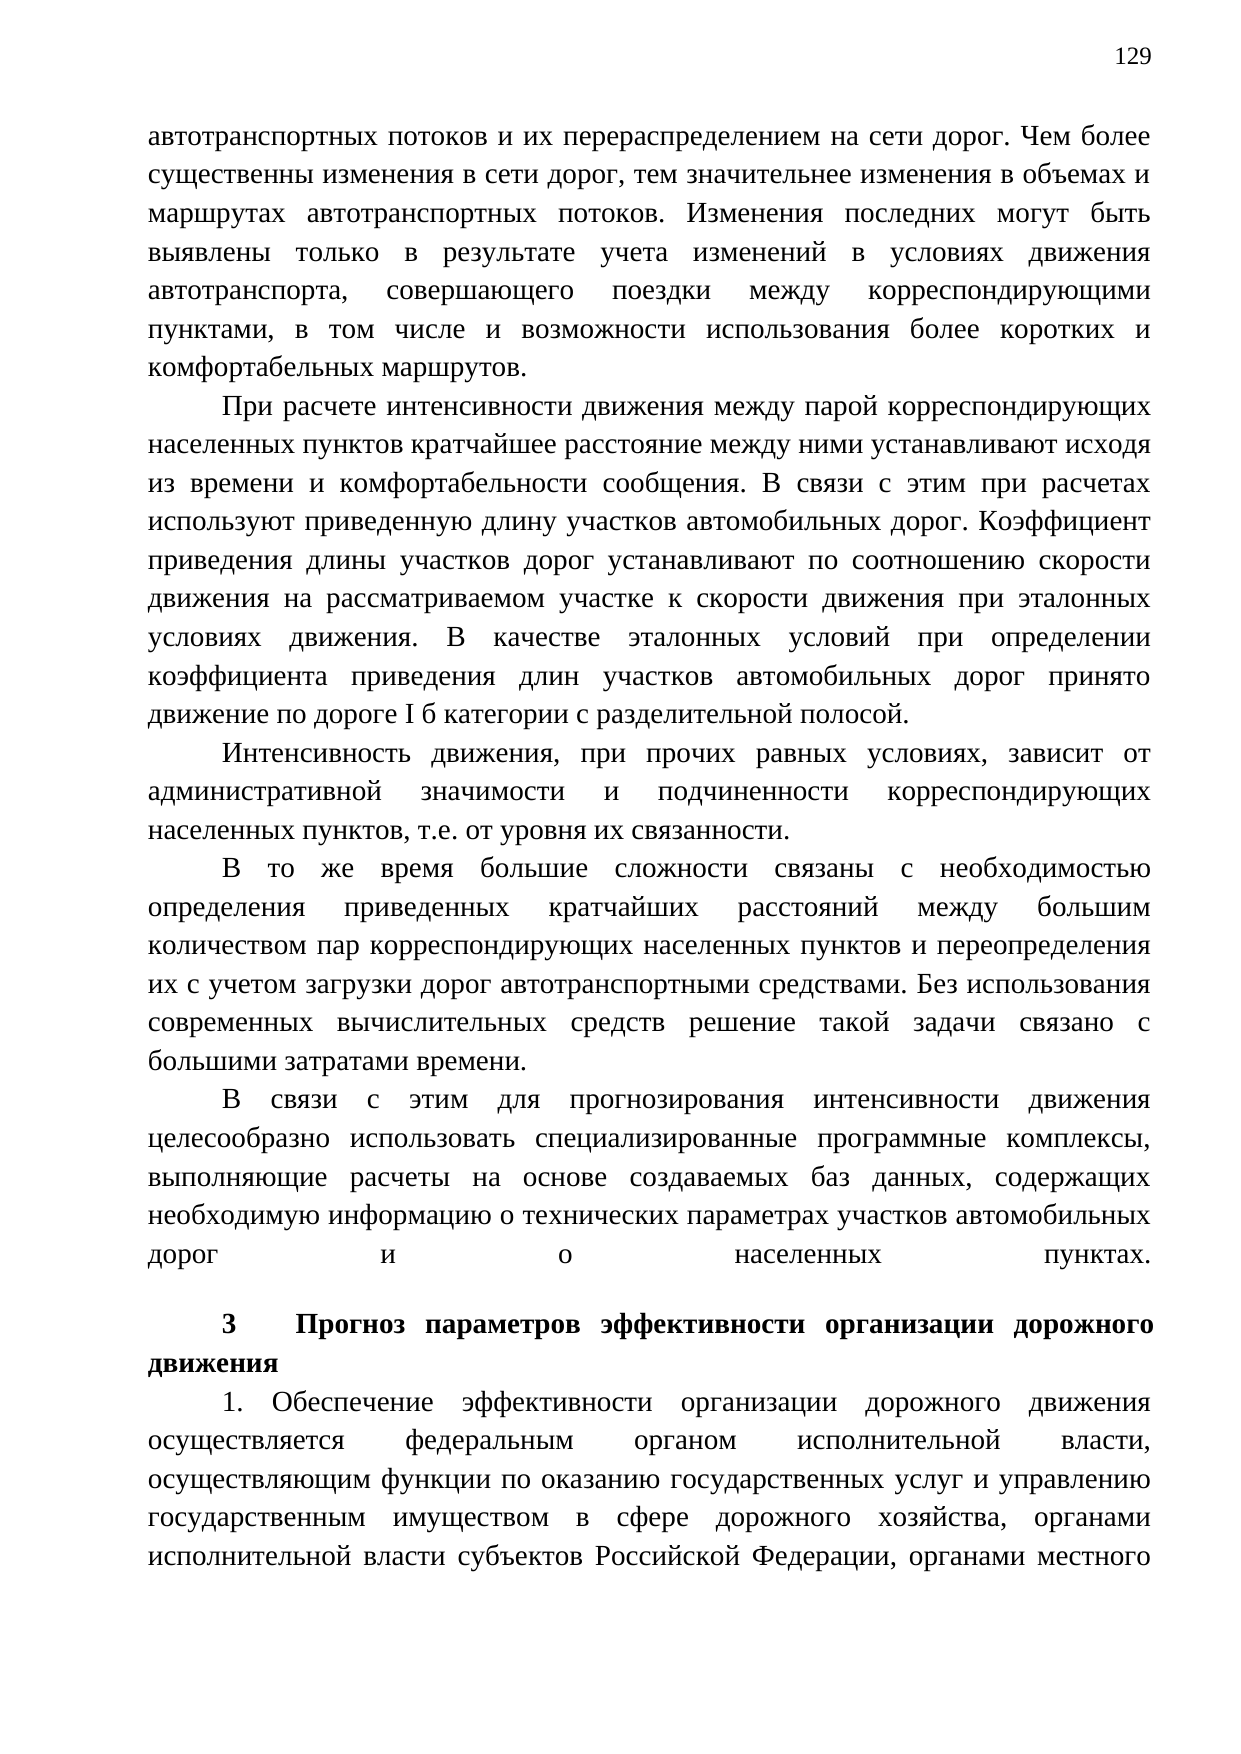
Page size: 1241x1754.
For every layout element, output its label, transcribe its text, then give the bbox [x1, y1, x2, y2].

text В то же время большие сложности связаны с необходимостью определения приведенных кратчайших расстояний между большим количеством пар корреспондирующих населенных пунктов и переопределения их с учетом загрузки дорог автотранспортными средствами. Без использования современных вычислительных средств решение такой задачи связано с большими затратами времени. [148, 850, 1152, 1077]
list Прогноз параметров эффективности организации дорожного движения [148, 1307, 1155, 1379]
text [148, 1384, 1152, 1571]
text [148, 118, 1152, 383]
text В связи с этим для прогнозирования интенсивности движения целесообразно использовать специализированные программные комплексы, выполняющие расчеты на основе создаваемых баз данных, содержащих необходимую информацию о технических параметрах участков автомобильных дорог и о населенных пунктах. [148, 1082, 1152, 1302]
text При расчете интенсивности движения между парой корреспондирующих населенных пунктов кратчайшее расстояние между ними устанавливают исходя из времени и комфортабельности сообщения. В связи с этим при расчетах используют приведенную длину участков автомобильных дорог. Коэффициент приведения длины участков дорог устанавливают по соотношению скорости движения на рассматриваемом участке к скорости движения при эталонных условиях движения. В качестве эталонных условий при определении коэффициента приведения длин участков автомобильных дорог принято движение по дороге I б категории с разделительной полосой. [148, 388, 1152, 730]
text Интенсивность движения, при прочих равных условиях, зависит от административной значимости и подчиненности корреспондирующих населенных пунктов, т.е. от уровня их связанности. [148, 735, 1152, 845]
